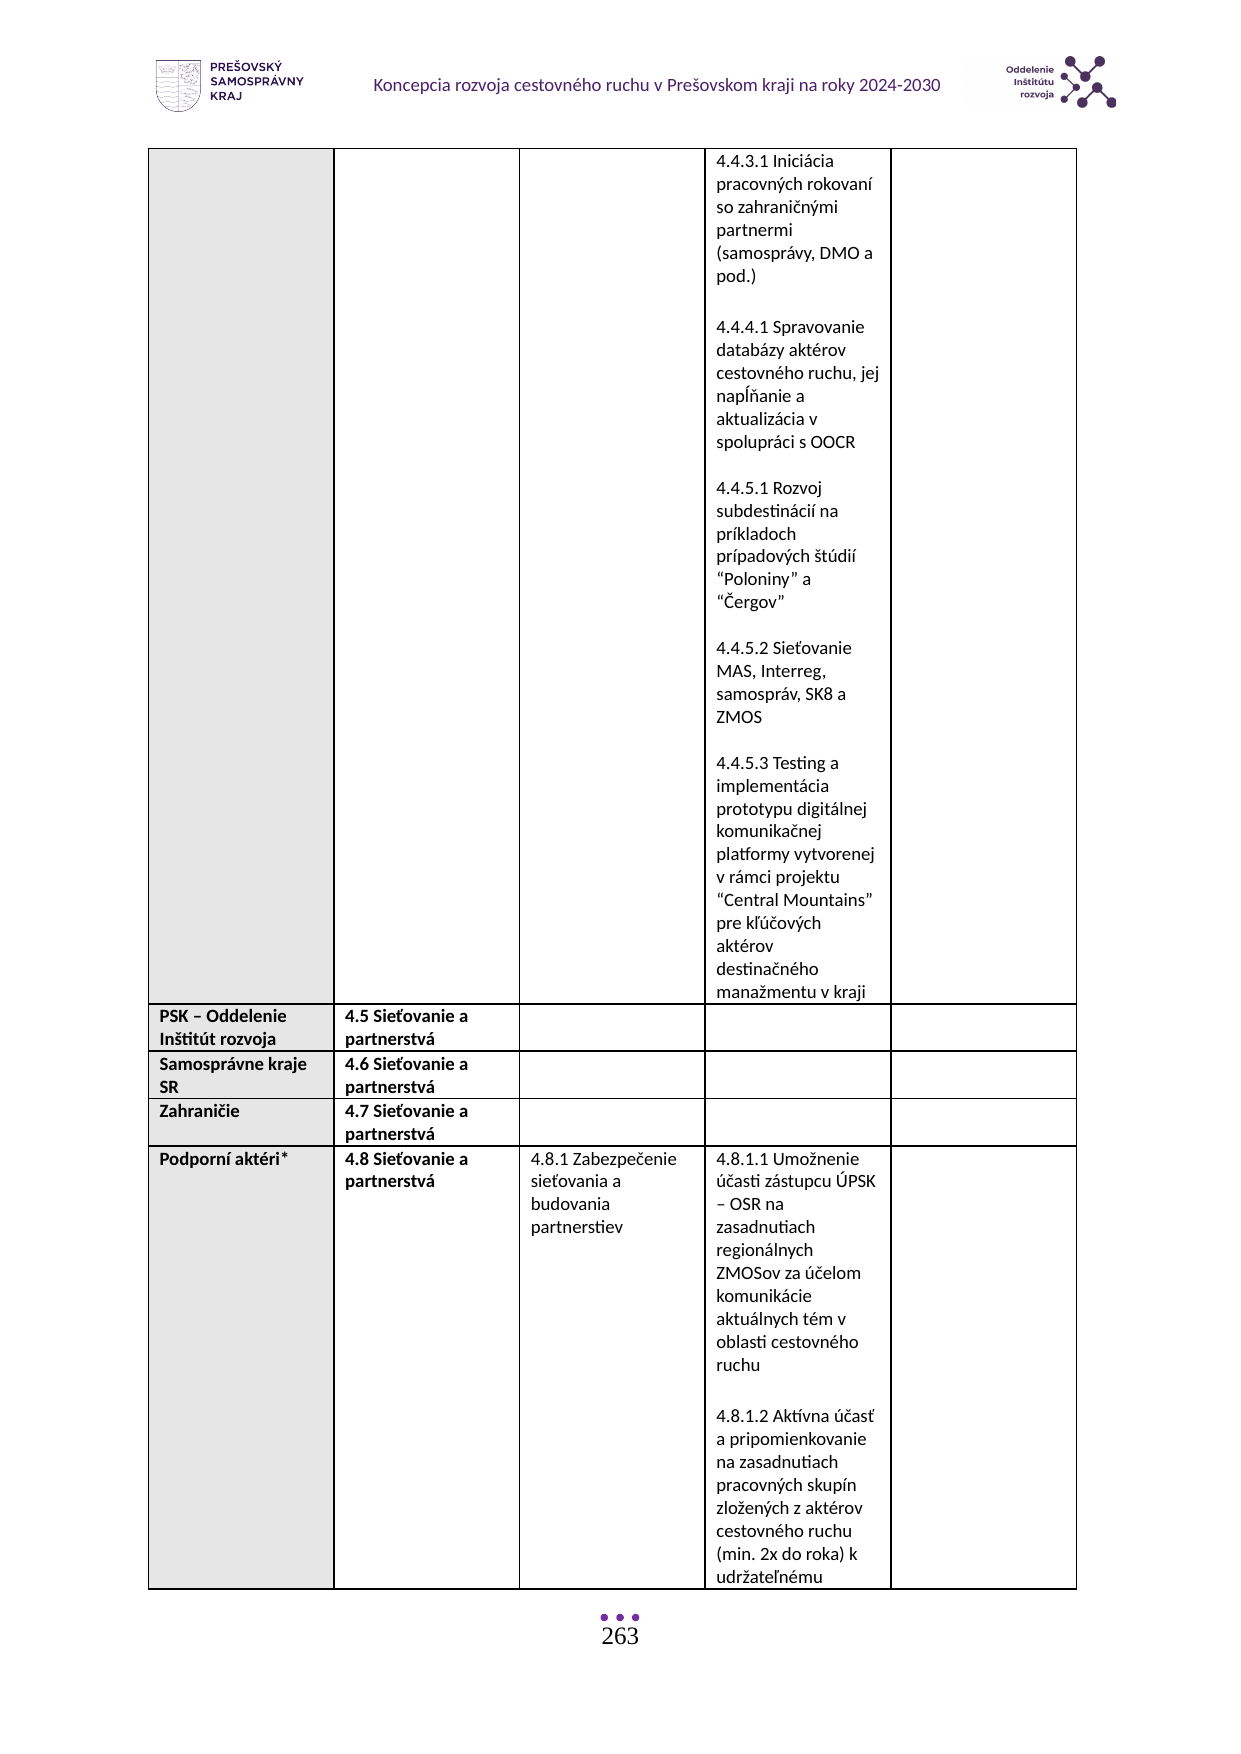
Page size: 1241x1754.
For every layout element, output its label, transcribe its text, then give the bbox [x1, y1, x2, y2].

table_cell [892, 1052, 1076, 1098]
table_cell [706, 1099, 890, 1145]
table_cell Podporní aktéri* [149, 1147, 333, 1588]
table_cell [706, 149, 890, 1003]
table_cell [335, 1147, 519, 1588]
table_cell [706, 1005, 890, 1050]
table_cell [520, 1147, 704, 1588]
table_cell 4.7 Sieťovanie a partnerstvá [335, 1099, 519, 1145]
table_cell [892, 1099, 1076, 1145]
table_cell [892, 1147, 1076, 1588]
picture [147, 53, 309, 121]
table_cell 4.6 Sieťovanie a partnerstvá [335, 1052, 519, 1098]
table_cell [520, 1052, 704, 1098]
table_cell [149, 149, 333, 1003]
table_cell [335, 149, 519, 1003]
table_cell 4.5 Sieťovanie a partnerstvá [335, 1005, 519, 1050]
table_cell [520, 149, 704, 1003]
table_cell [892, 149, 1076, 1003]
table_cell [892, 1005, 1076, 1050]
table_cell Samosprávne kraje SR [149, 1052, 333, 1098]
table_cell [706, 1147, 890, 1588]
table_cell PSK – Oddelenie Inštitút rozvoja [149, 1005, 333, 1050]
table_cell [520, 1005, 704, 1050]
picture [962, 56, 1117, 108]
table_cell [706, 1052, 890, 1098]
table_cell [520, 1099, 704, 1145]
table_cell Zahraničie [149, 1099, 333, 1145]
